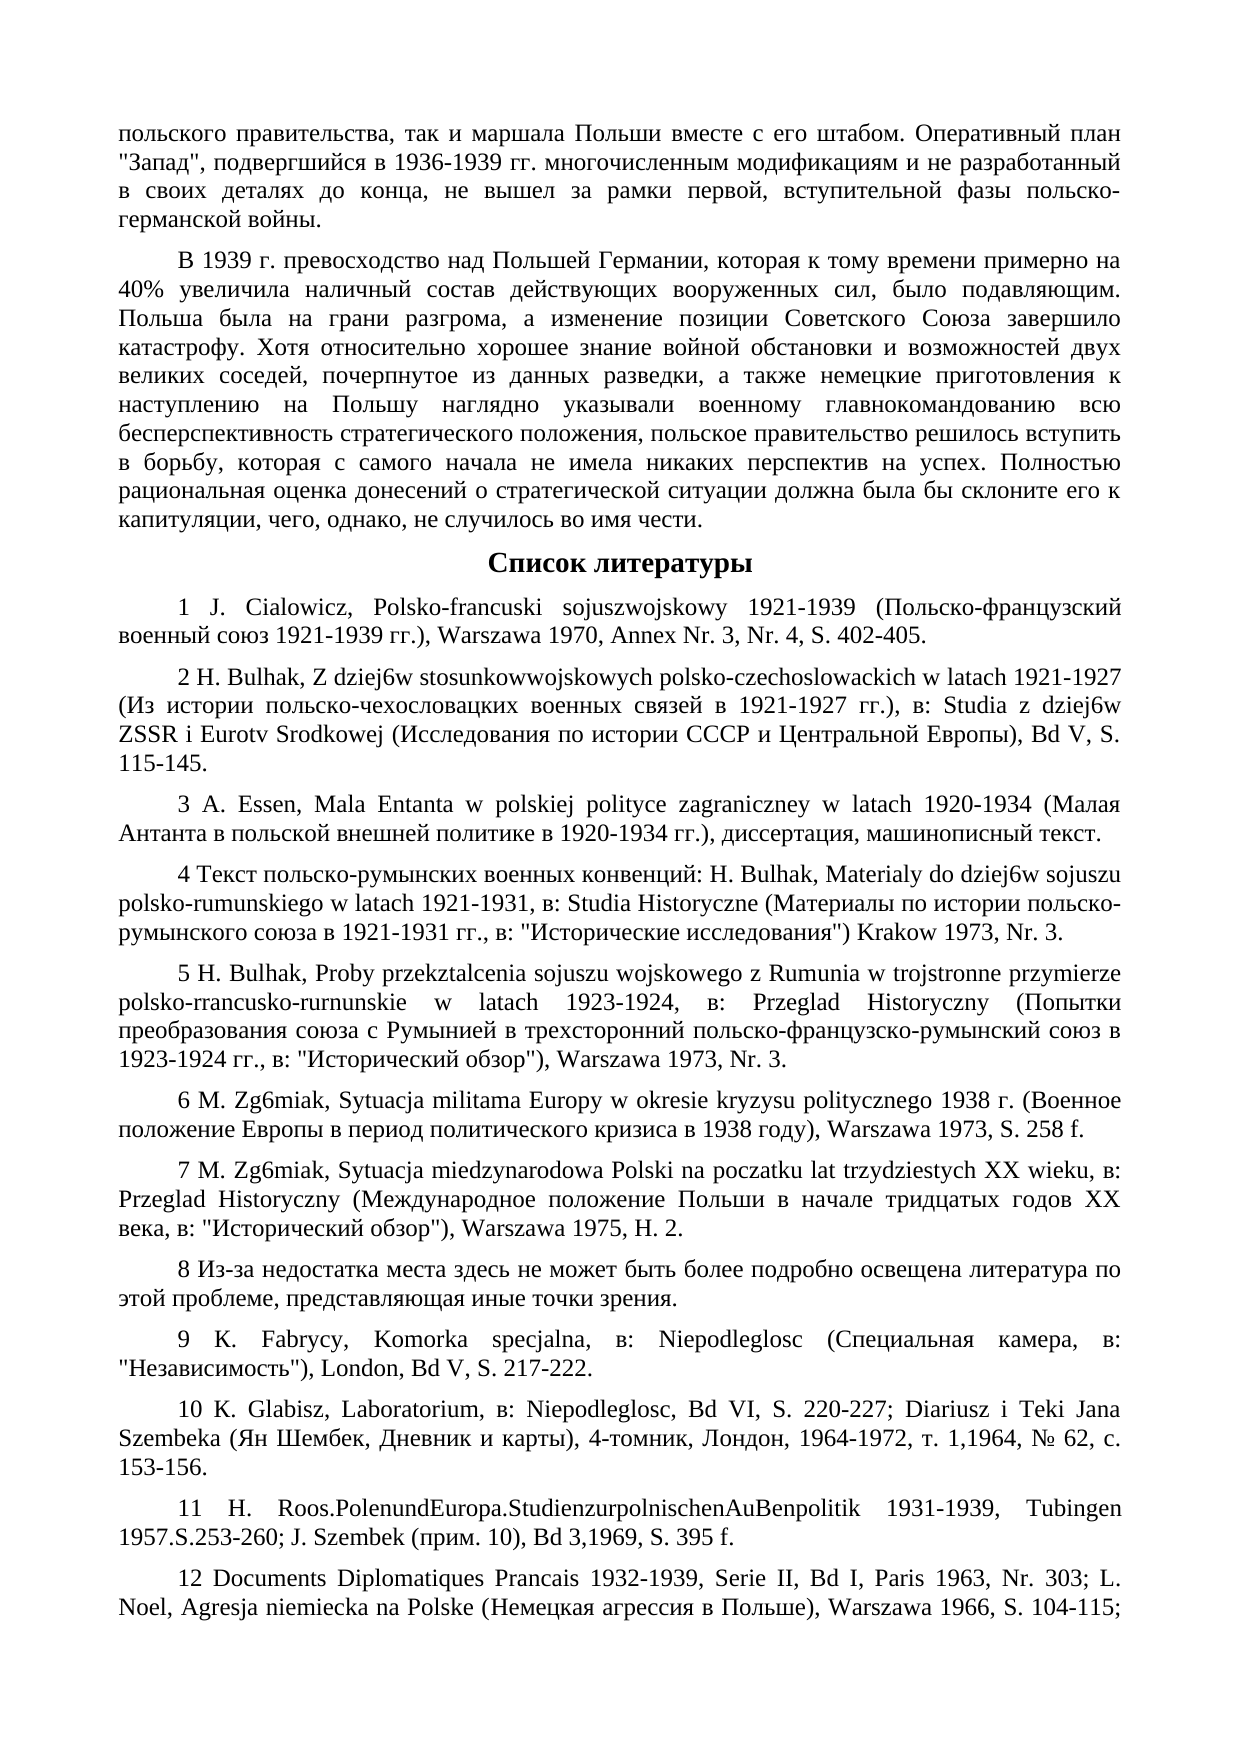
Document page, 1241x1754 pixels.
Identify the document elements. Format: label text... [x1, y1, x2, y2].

text 4 Текст польско-румынских военных конвенций: Н. Bulhak, Materialy do dziej6w sojuszu polsko-rumunskiego w latach 1921-1931, в: Studia Historyczne (Материалы по истории польско-румынского союза в 1921-1931 гг., в: "Исторические исследования") Krakow 1973, Nr. 3. [118, 859, 1122, 945]
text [118, 118, 1122, 233]
text 8 Из-за недостатка места здесь не может быть более подробно освещена литература по этой проблеме, представляющая иные точки зрения. [118, 1254, 1122, 1312]
text Список литературы [118, 546, 1122, 579]
text 5 Н. Bulhak, Proby przekztalcenia sojuszu wojskowego z Rumunia w trojstronne przymierze polsko-rrancusko-rurnunskie w latach 1923-1924, в: Przeglad Historyczny (Попытки преобразования союза с Румынией в трехсторонний польско-французско-румынский союз в 1923-1924 гг., в: "Исторический обзор"), Warszawa 1973, Nr. 3. [118, 958, 1122, 1073]
text 11 Н. Roos.PolenundEuropa.StudienzurpolnischenAuBenpolitik 1931-1939, Tubingen 1957.S.253-260; J. Szembek (прим. 10), Bd 3,1969, S. 395 f. [118, 1493, 1122, 1550]
text 9 К. Fabrycy, Komorka specjalna, в: Niepodleglosc (Специальная камера, в: "Независимость"), London, Bd V, S. 217-222. [118, 1324, 1122, 1382]
text 7 M. Zg6miak, Sytuacja miedzynarodowa Polski na poczatku lat trzydziestych XX wieku, в: Przeglad Historyczny (Международное положение Польши в начале тридцатых годов XX века, в: "Исторический обзор"), Warszawa 1975, Н. 2. [118, 1155, 1122, 1242]
text 10 К. Glabisz, Laboratorium, в: Niepodleglosc, Bd VI, S. 220-227; Diariusz i Teki Jana Szembeka (Ян Шембек, Дневник и карты), 4-томник, Лондон, 1964-1972, т. 1,1964, № 62, с. 153-156. [118, 1394, 1122, 1480]
text 1 J. Cialowicz, Polsko-francuski sojuszwojskowy 1921-1939 (Польско-французский военный союз 1921-1939 гг.), Warszawa 1970, Annex Nr. 3, Nr. 4, S. 402-405. [118, 592, 1122, 649]
text В 1939 г. превосходство над Польшей Германии, которая к тому времени примерно на 40% увеличила наличный состав действующих вооруженных сил, было подавляющим. Польша была на грани разгрома, а изменение позиции Советского Союза завершило катастрофу. Хотя относительно хорошее знание войной обстановки и возможностей двух великих соседей, почерпнутое из данных разведки, а также немецкие приготовления к наступлению на Польшу наглядно указывали военному главнокомандованию всю бесперспективность стратегического положения, польское правительство решилось вступить в борьбу, которая с самого начала не имела никаких перспектив на успех. Полностью рациональная оценка донесений о стратегической ситуации должна была бы склоните его к капитуляции, чего, однако, не случилось во имя чести. [118, 246, 1122, 533]
text 3 A. Essen, Mala Entanta w polskiej polityce zagraniczney w latach 1920-1934 (Малая Антанта в польской внешней политике в 1920-1934 гг.), диссертация, машинописный текст. [118, 789, 1122, 847]
text 6 M. Zg6miak, Sytuacja militama Europy w okresie kryzysu politycznego 1938 г. (Военное положение Европы в период политического кризиса в 1938 году), Warszawa 1973, S. 258 f. [118, 1085, 1122, 1143]
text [118, 1563, 1122, 1620]
text 2 Н. Bulhak, Z dziej6w stosunkowwojskowych polsko-czechoslowackich w latach 1921-1927 (Из истории польско-чехословацких военных связей в 1921-1927 гг.), в: Studia z dziej6w ZSSR i Eurotv Srodkowej (Исследования по истории СССР и Центральной Европы), Bd V, S. 115-145. [118, 662, 1122, 777]
